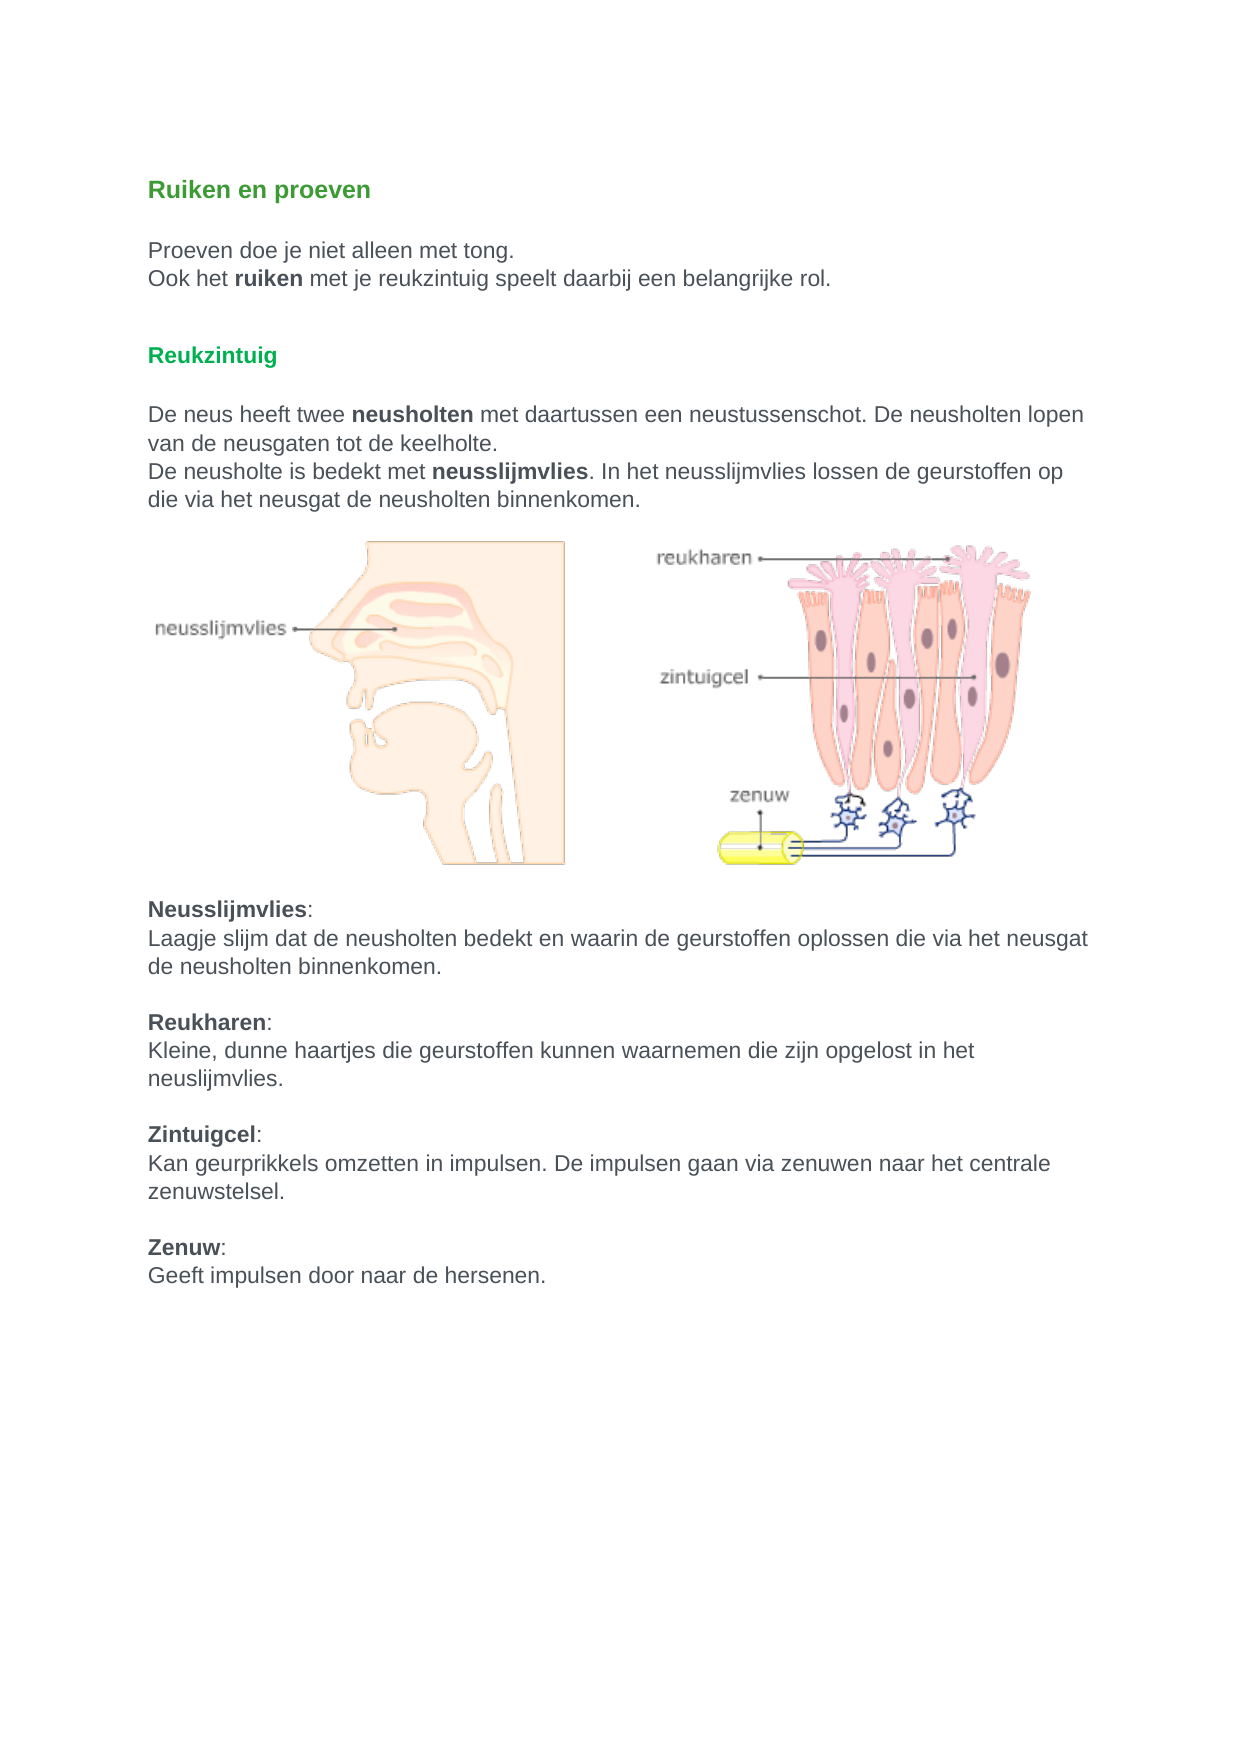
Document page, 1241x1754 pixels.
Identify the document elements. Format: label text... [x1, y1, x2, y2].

text Proeven doe je niet alleen met tong. Ook het ruiken met je reukzintuig speelt daarbij een belangrijke rol. [148, 235, 1093, 291]
subtitle Ruiken en proeven [148, 148, 1093, 204]
text Neusslijmvlies: Laagje slijm dat de neusholten bedekt en waarin de geurstoffen oplossen die via het neusgat de neusholten binnenkomen. Reukharen: Kleine, dunne haartjes die geurstoffen kunnen waarnemen die zijn opgelost in het neuslijmvlies. Zintuigcel: Kan geurprikkels omzetten in impulsen. De impulsen gaan via zenuwen naar het centrale zenuwstelsel. Zenuw: Geeft impulsen door naar de hersenen. [148, 895, 1093, 1288]
subtitle Reukzintuig [148, 312, 1093, 368]
picture [147, 540, 1034, 874]
